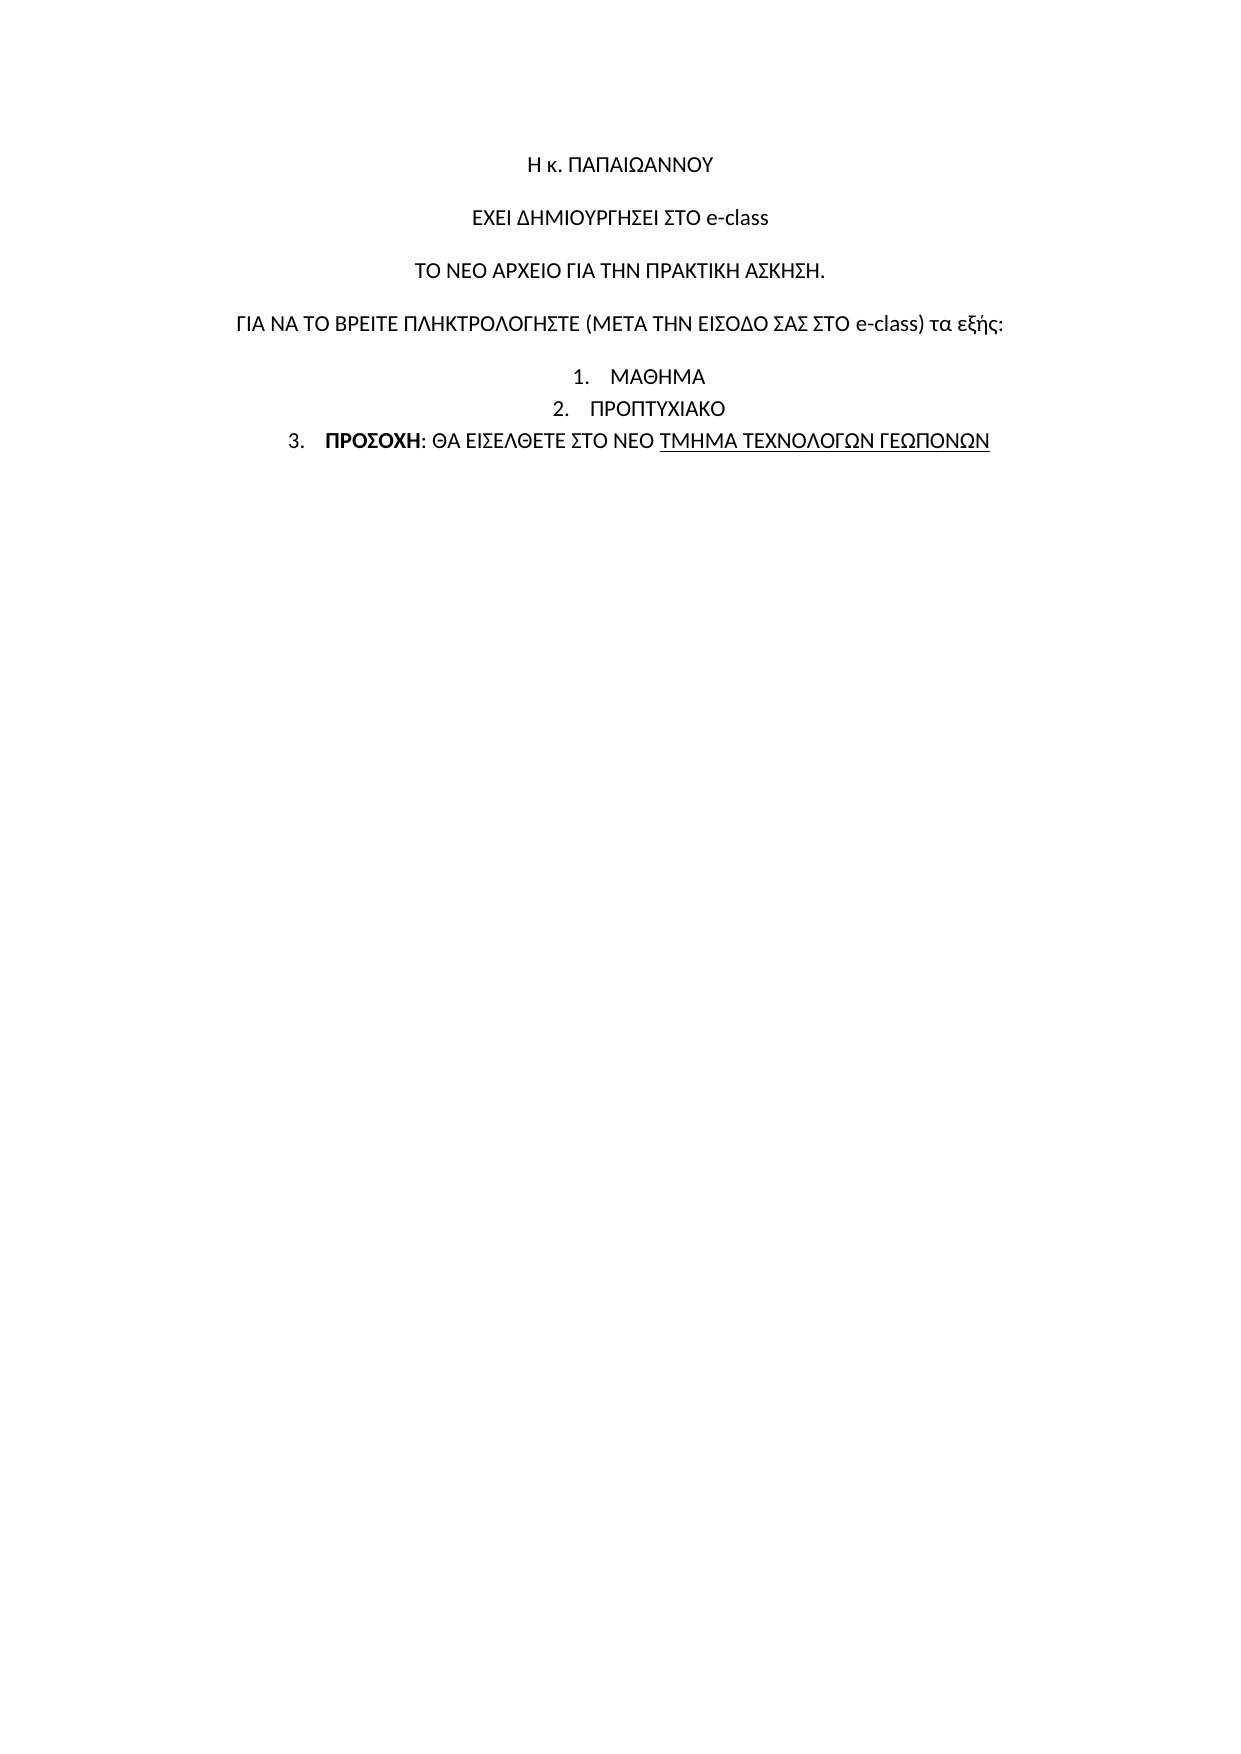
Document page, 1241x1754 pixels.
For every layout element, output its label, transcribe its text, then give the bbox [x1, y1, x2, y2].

list ΠΡΟΠΤΥΧΙΑΚΟ [225, 394, 1053, 422]
text ΤΟ ΝΕΟ ΑΡΧΕΙΟ ΓΙΑ ΤΗΝ ΠΡΑΚΤΙΚΗ ΑΣΚΗΣΗ. [187, 256, 1053, 284]
text ΓΙΑ ΝΑ ΤΟ ΒΡΕΙΤΕ ΠΛΗΚΤΡΟΛΟΓΗΣΤΕ (ΜΕΤΑ ΤΗΝ ΕΙΣΟΔΟ ΣΑΣ ΣΤΟ e-class) τα εξής: [187, 309, 1053, 337]
text H κ. ΠΑΠΑΙΩΑΝΝΟΥ [187, 150, 1053, 178]
list ΠΡΟΣΟΧΗ: ΘΑ ΕΙΣΕΛΘΕΤΕ ΣΤΟ ΝΕΟ ΤΜΗΜΑ ΤΕΧΝΟΛΟΓΩΝ ΓΕΩΠΟΝΩΝ [225, 426, 1053, 454]
list ΜΑΘΗΜΑ [225, 362, 1053, 390]
text ΕΧΕΙ ΔΗΜΙΟΥΡΓΗΣΕΙ ΣΤΟ e-class [187, 203, 1053, 231]
